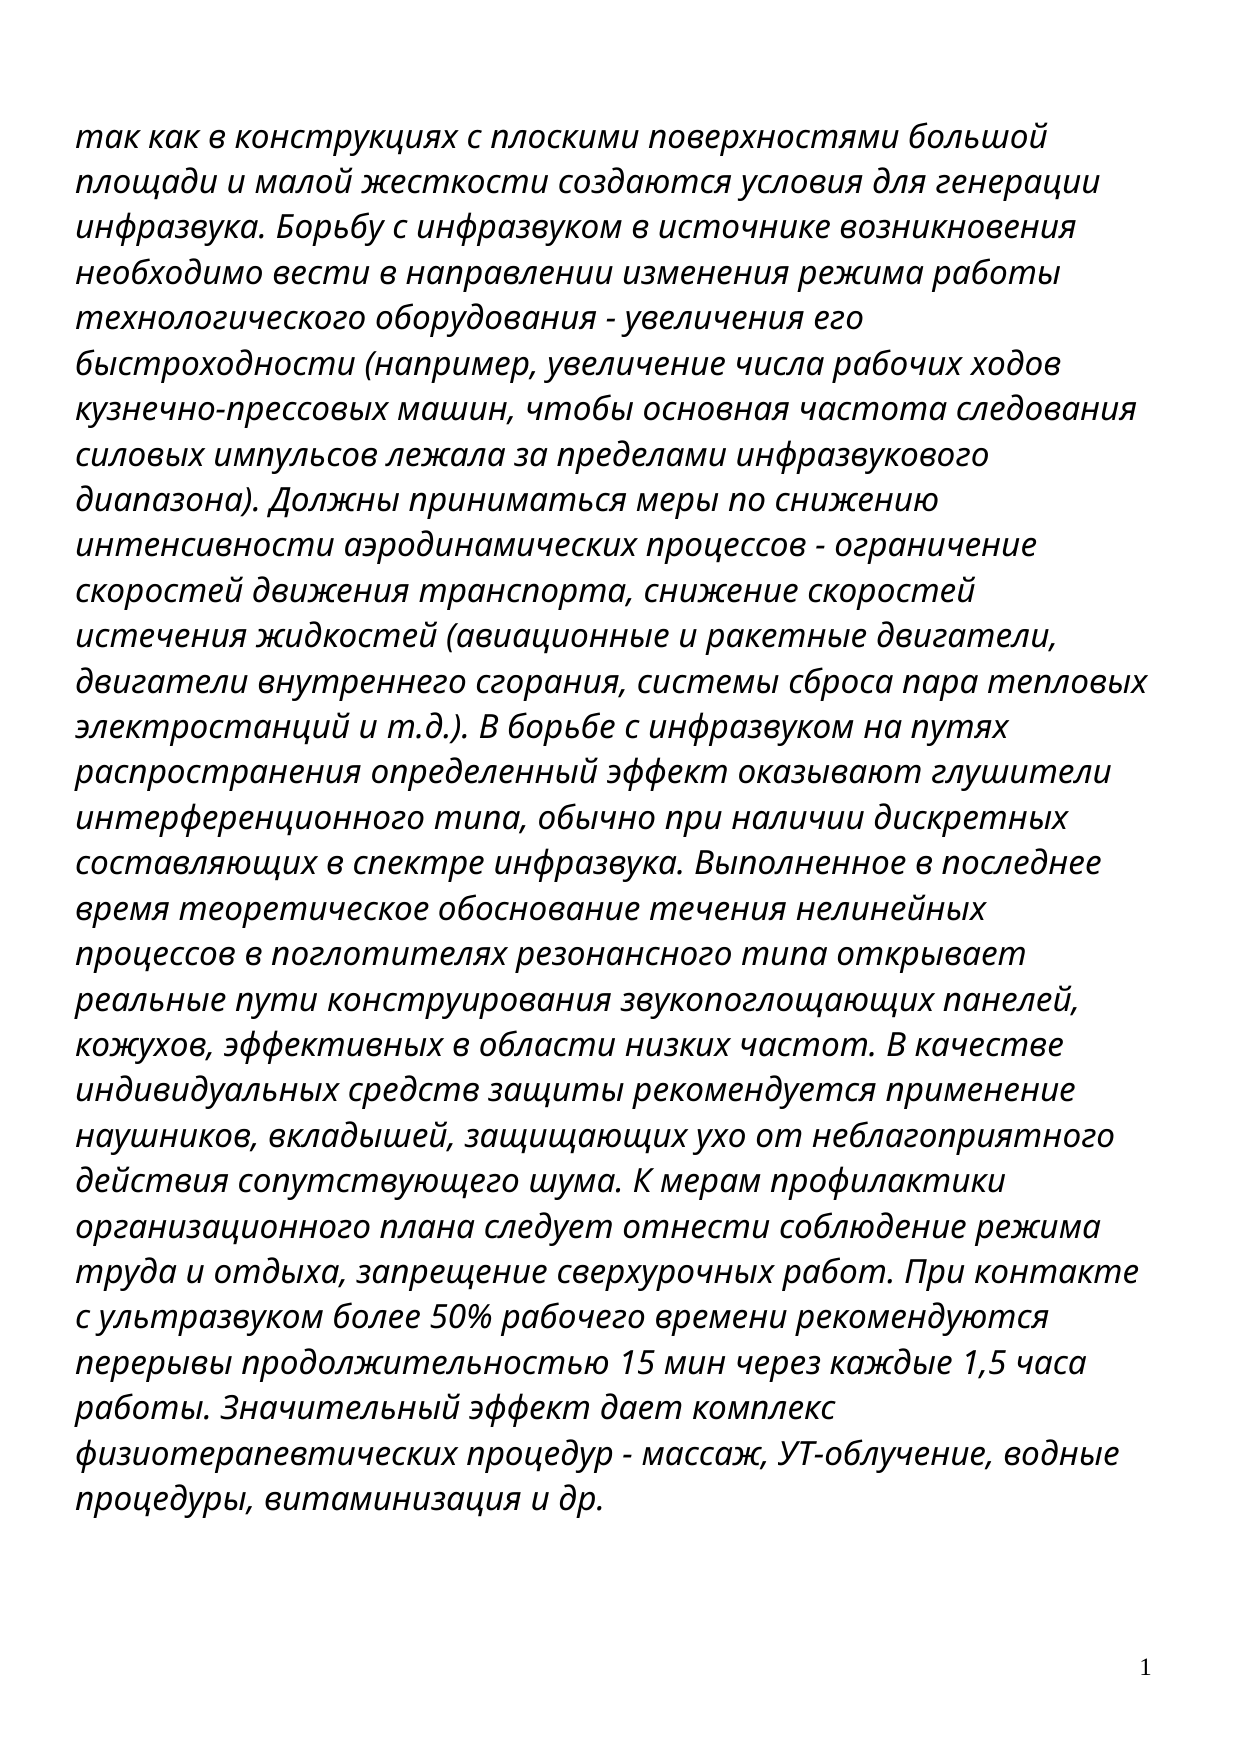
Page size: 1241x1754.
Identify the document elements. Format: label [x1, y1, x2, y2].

text [75, 112, 1152, 1520]
